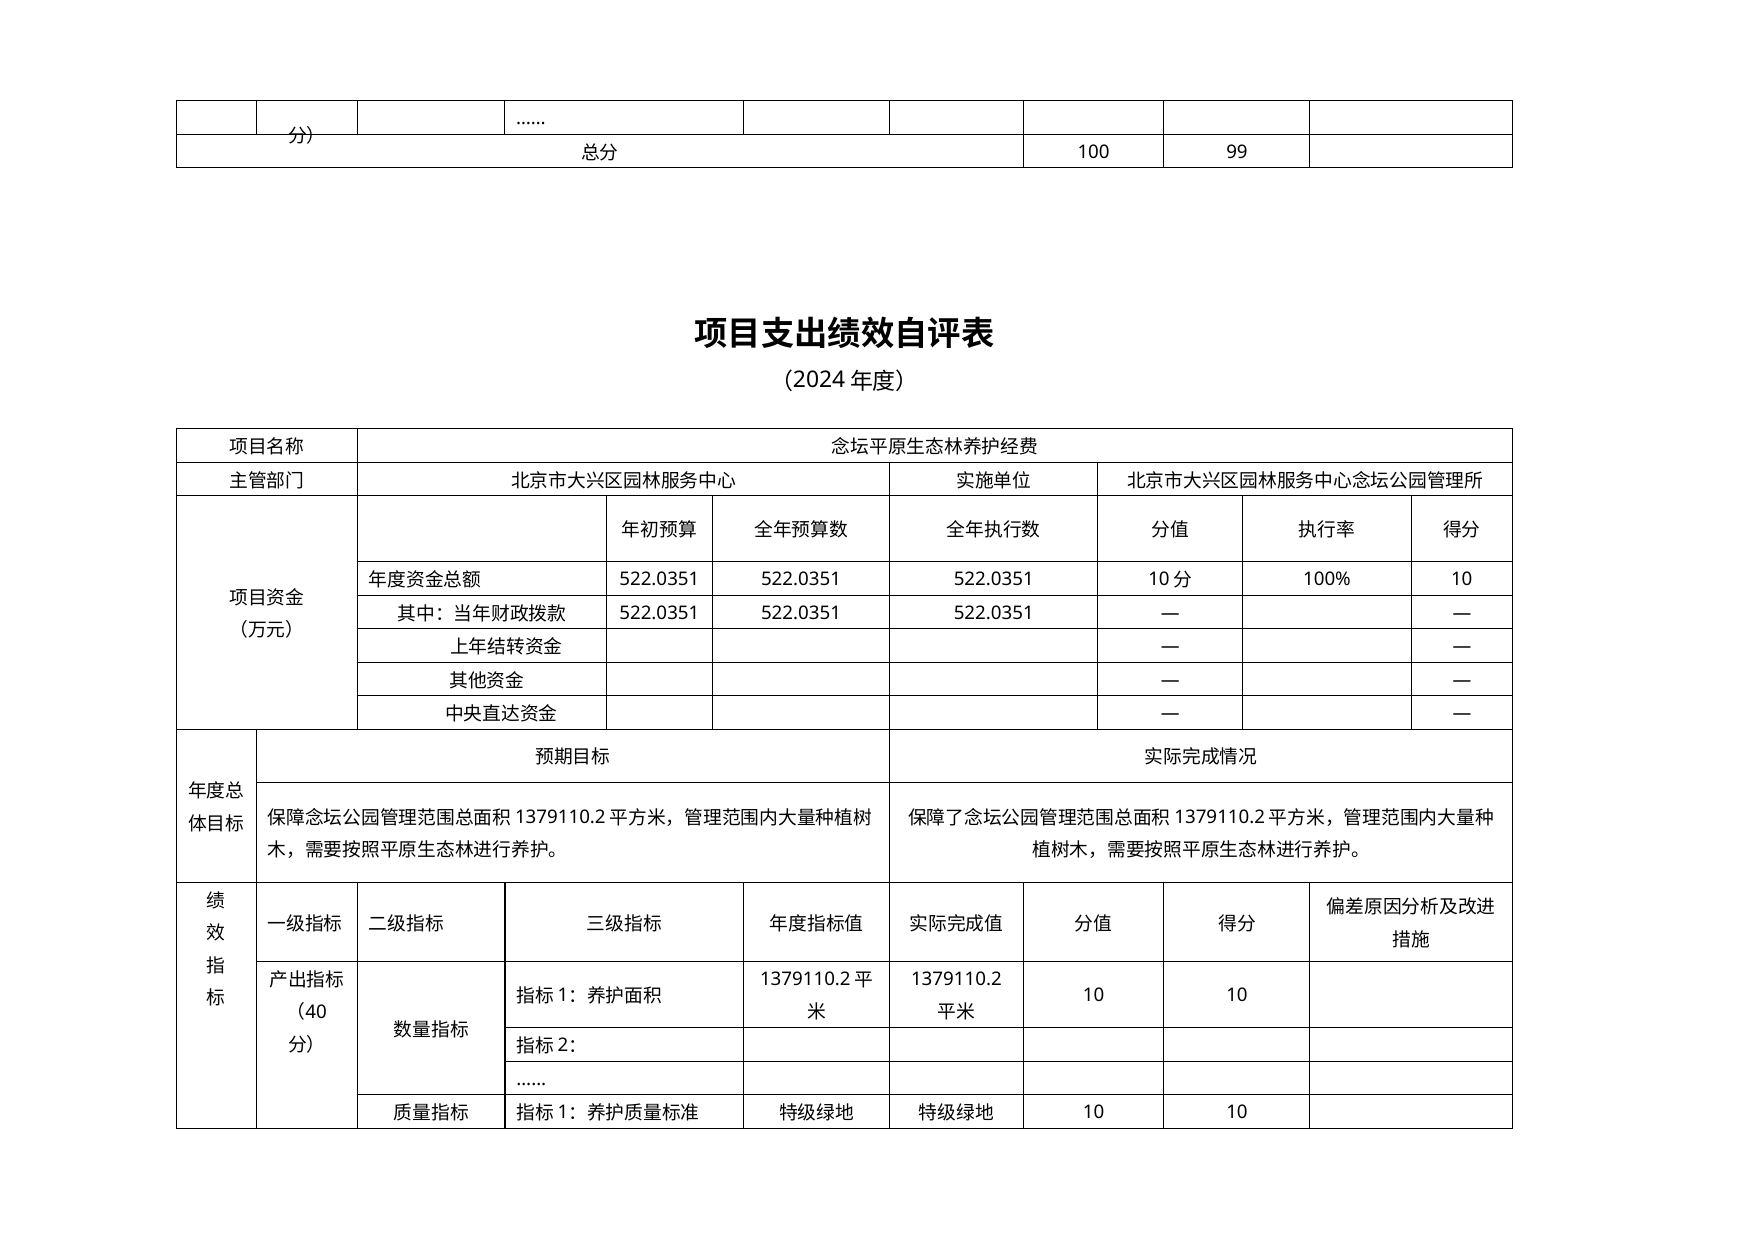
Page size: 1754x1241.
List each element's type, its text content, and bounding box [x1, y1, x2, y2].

table_cell [607, 629, 712, 662]
table_cell [744, 101, 889, 134]
table_cell [890, 629, 1097, 662]
table_cell 实际完成情况 [890, 730, 1512, 782]
table_cell 保障念坛公园管理范围总面积1379110.2平方米，管理范围内大量种植树木，需要按照平原生态林进行养护。 [257, 783, 889, 882]
table_cell 全年预算数 [713, 496, 889, 561]
table_cell （2024年度） [176, 363, 1512, 428]
table_cell 指标1：养护面积 [506, 962, 743, 1027]
table_cell [1310, 135, 1512, 167]
table_cell — [1412, 663, 1512, 695]
table_cell [1164, 101, 1309, 134]
table_cell — [1098, 663, 1242, 695]
table_cell [713, 696, 889, 729]
table_cell [1310, 1095, 1512, 1128]
table_cell 其他资金 [358, 663, 606, 695]
table_cell — [1098, 696, 1242, 729]
table_cell 522.0351 [890, 562, 1097, 594]
table_cell 特级绿地 [890, 1095, 1023, 1128]
table_cell 得分 [1164, 883, 1309, 961]
table_cell [744, 1028, 889, 1061]
table_cell 执行率 [1243, 496, 1411, 561]
table_cell — [1412, 696, 1512, 729]
table_cell 分值 [1024, 883, 1163, 961]
table_cell 偏差原因分析及改进措施 [1310, 883, 1512, 961]
table_cell 实施单位 [890, 463, 1097, 495]
table_cell 实际完成值 [890, 883, 1023, 961]
table_cell 项目名称 [177, 429, 357, 462]
table_cell [890, 696, 1097, 729]
table_cell 522.0351 [890, 596, 1097, 628]
table_cell — [1412, 629, 1512, 662]
table_cell 年度总体目标 [177, 730, 256, 882]
table_cell [890, 101, 1023, 134]
table_cell 10 [1024, 1095, 1163, 1128]
table_cell [744, 1062, 889, 1094]
table_cell 北京市大兴区园林服务中心 [358, 463, 889, 495]
table_cell 念坛平原生态林养护经费 [358, 429, 1512, 462]
table_cell [890, 1028, 1023, 1061]
table_cell 1379110.2平米 [890, 962, 1023, 1027]
table_cell 1379110.2平米 [744, 962, 889, 1027]
table_cell 中央直达资金 [358, 696, 606, 729]
table_cell [1243, 696, 1411, 729]
table_cell [1024, 1062, 1163, 1094]
table_cell 全年执行数 [890, 496, 1097, 561]
table_cell 特级绿地 [744, 1095, 889, 1128]
table_cell 三级指标 [506, 883, 743, 961]
table_cell [1164, 1062, 1309, 1094]
table_cell — [1098, 629, 1242, 662]
table_cell [890, 663, 1097, 695]
table_cell — [1412, 596, 1512, 628]
table_cell 522.0351 [713, 596, 889, 628]
table_cell [1164, 1028, 1309, 1061]
table_cell 一级指标 [257, 883, 357, 961]
table_cell 上年结转资金 [358, 629, 606, 662]
table_cell 项目资金 （万元） [177, 496, 357, 729]
table_cell 100% [1243, 562, 1411, 594]
table_cell 100 [1024, 135, 1163, 167]
table_cell [713, 663, 889, 695]
table_cell 年度资金总额 [358, 562, 606, 594]
table_cell [358, 496, 606, 561]
table_cell — [1098, 596, 1242, 628]
table_cell [1243, 629, 1411, 662]
table_cell [1310, 1062, 1512, 1094]
table_cell 分值 [1098, 496, 1242, 561]
table_cell 10分 [1098, 562, 1242, 594]
table_cell 主管部门 [177, 463, 357, 495]
table_cell [890, 1062, 1023, 1094]
table_cell [1243, 596, 1411, 628]
table_cell [1310, 1028, 1512, 1061]
table_cell [607, 663, 712, 695]
table_cell 绩 效 指 标 [177, 883, 256, 1128]
table_cell 指标2： [506, 1028, 743, 1061]
table_cell [713, 629, 889, 662]
table_cell 522.0351 [607, 562, 712, 594]
table_cell 522.0351 [607, 596, 712, 628]
table_cell [1310, 962, 1512, 1027]
table_cell 数量指标 [358, 962, 504, 1094]
table_cell 预期目标 [257, 730, 889, 782]
table_cell 99 [1164, 135, 1309, 167]
table_cell 年度指标值 [744, 883, 889, 961]
table_cell 得分 [1412, 496, 1512, 561]
table_cell …… [506, 1062, 743, 1094]
table_cell 其中：当年财政拨款 [358, 596, 606, 628]
table_cell 指标1：养护质量标准 [506, 1095, 743, 1128]
table_cell [1024, 101, 1163, 134]
table_cell [1024, 1028, 1163, 1061]
table_cell 10 [1024, 962, 1163, 1027]
table_cell [1310, 101, 1512, 134]
table_cell 522.0351 [713, 562, 889, 594]
table_cell 保障了念坛公园管理范围总面积1379110.2平方米，管理范围内大量种植树木，需要按照平原生态林进行养护。 [890, 783, 1512, 882]
table_cell 10 [1164, 1095, 1309, 1128]
table_cell 产出指标（40分） [257, 962, 357, 1128]
table_cell [1243, 663, 1411, 695]
table_cell 年初预算 [607, 496, 712, 561]
table_cell …… [505, 101, 743, 134]
table_cell 总分 [177, 135, 1023, 167]
table_cell 北京市大兴区园林服务中心念坛公园管理所 [1098, 463, 1512, 495]
table_cell 质量指标 [358, 1095, 504, 1128]
table_cell 10 [1164, 962, 1309, 1027]
table_cell [607, 696, 712, 729]
table_header 项目支出绩效自评表 [176, 233, 1512, 363]
table_cell 10 [1412, 562, 1512, 594]
table_cell 二级指标 [358, 883, 504, 961]
